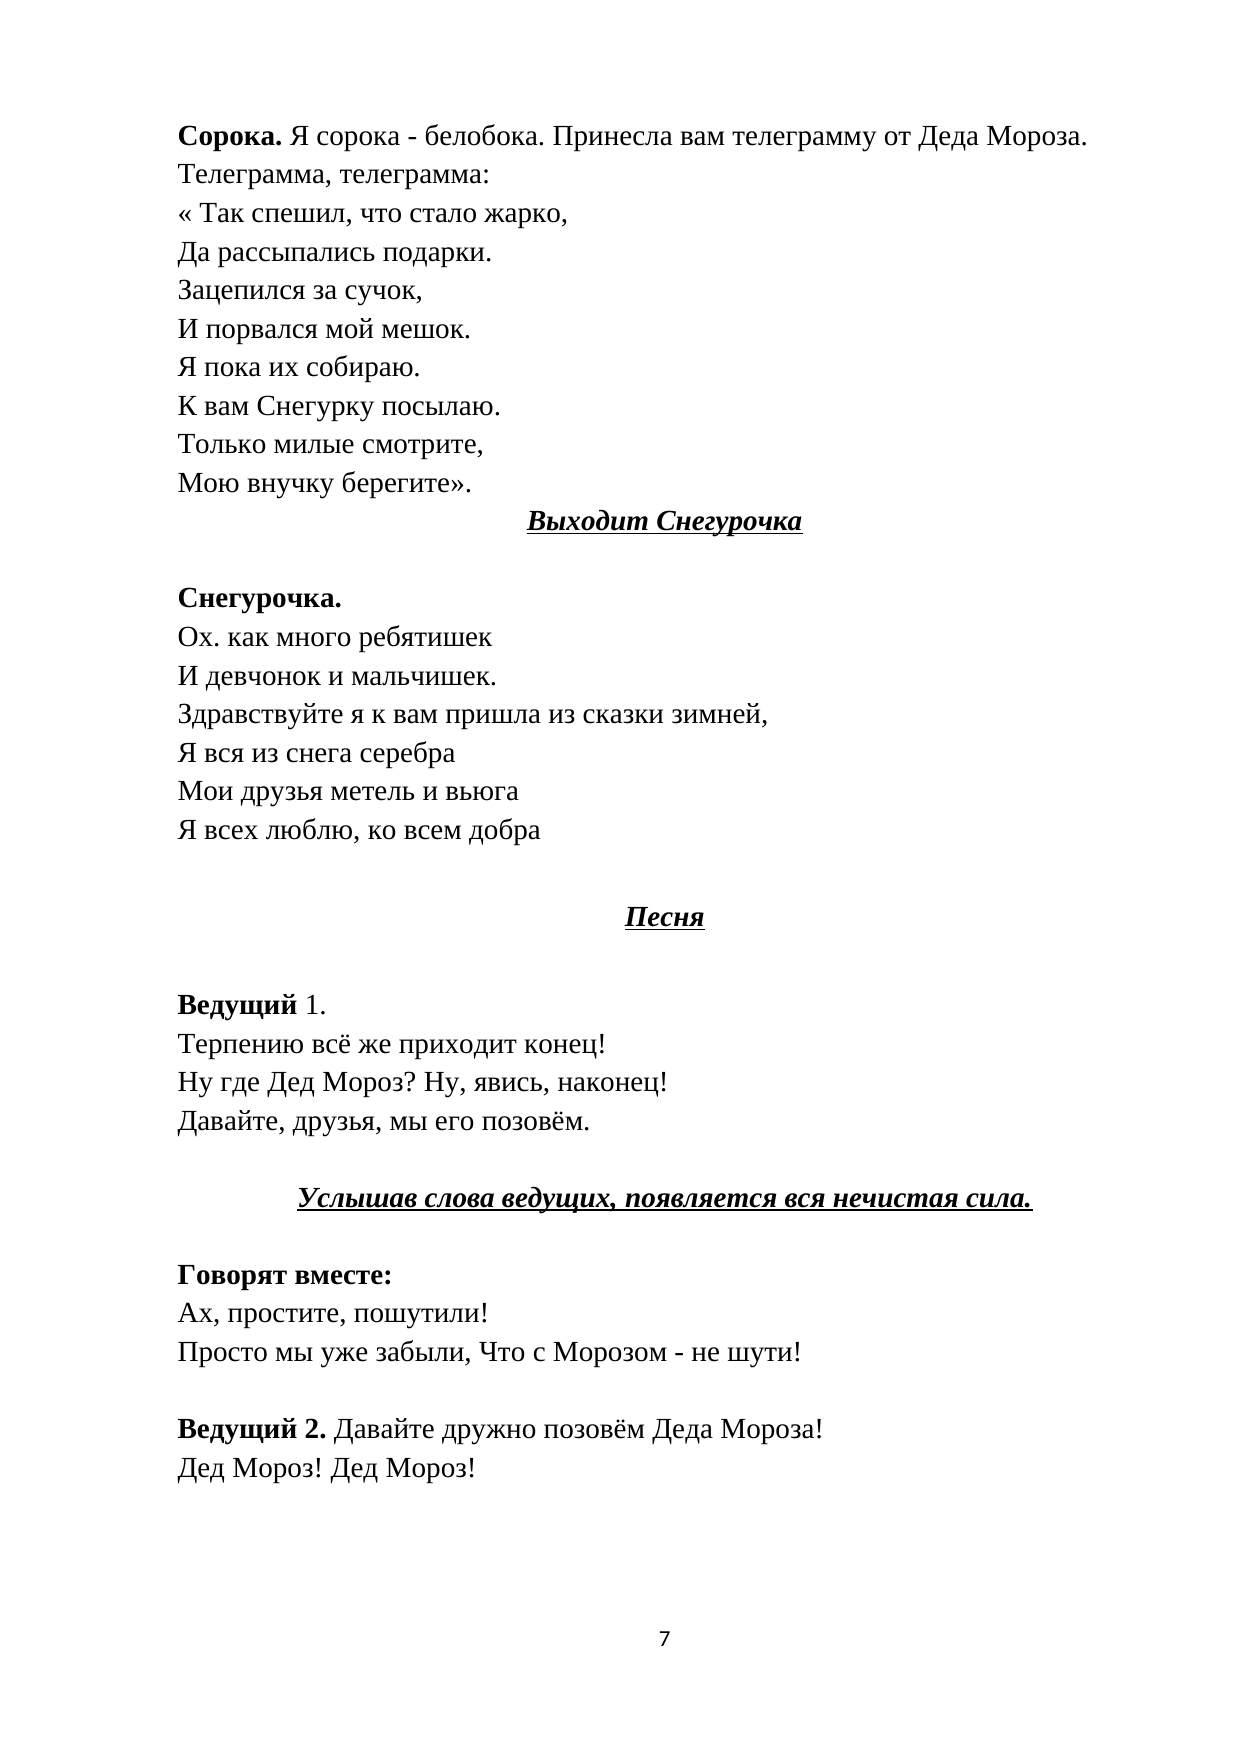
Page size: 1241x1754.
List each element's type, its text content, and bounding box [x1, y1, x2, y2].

text Да рассыпались подарки. [177, 234, 1152, 267]
text Ну где Дед Мороз? Ну, явись, наконец! [177, 1064, 1152, 1098]
text Услышав слова ведущих, появляется вся нечистая сила. [177, 1180, 1152, 1213]
text Выходит Снегурочка [177, 503, 1152, 537]
text Дед Мороз! Дед Мороз! [177, 1450, 1152, 1483]
text К вам Снегурку посылаю. [177, 388, 1152, 421]
text Ах, простите, пошутили! [177, 1296, 1152, 1329]
text Я всех люблю, ко всем добра [177, 812, 1152, 845]
text Терпению всё же приходит конец! [177, 1026, 1152, 1059]
text Ведущий 2. Давайте дружно позовём Деда Мороза! [177, 1373, 1152, 1445]
text Давайте, друзья, мы его позовём. [177, 1103, 1152, 1136]
text Просто мы уже забыли, Что с Морозом - не шути! [177, 1334, 1152, 1368]
text И порвался мой мешок. [177, 311, 1152, 344]
text « Так спешил, что стало жарко, [177, 195, 1152, 229]
text Здравствуйте я к вам пришла из сказки зимней, [177, 696, 1152, 730]
text И девчонок и мальчишек. [177, 658, 1152, 691]
text Говорят вместе: [177, 1257, 1152, 1291]
text Снегурочка. [177, 581, 1152, 614]
text Зацепился за сучок, [177, 272, 1152, 306]
text Я пока их собираю. [177, 349, 1152, 383]
text Ох. как много ребятишек [177, 619, 1152, 653]
text Мои друзья метель и вьюга [177, 773, 1152, 807]
text Мою внучку берегите». [177, 465, 1152, 498]
text Только милые смотрите, [177, 426, 1152, 460]
text Ведущий 1. [177, 987, 1152, 1021]
text Песня [177, 899, 1152, 933]
text Я вся из снега серебра [177, 735, 1152, 768]
text Сорока. Я сорока - белобока. Принесла вам телеграмму от Деда Мороза. Телеграмма, телеграмма: [177, 118, 1152, 190]
